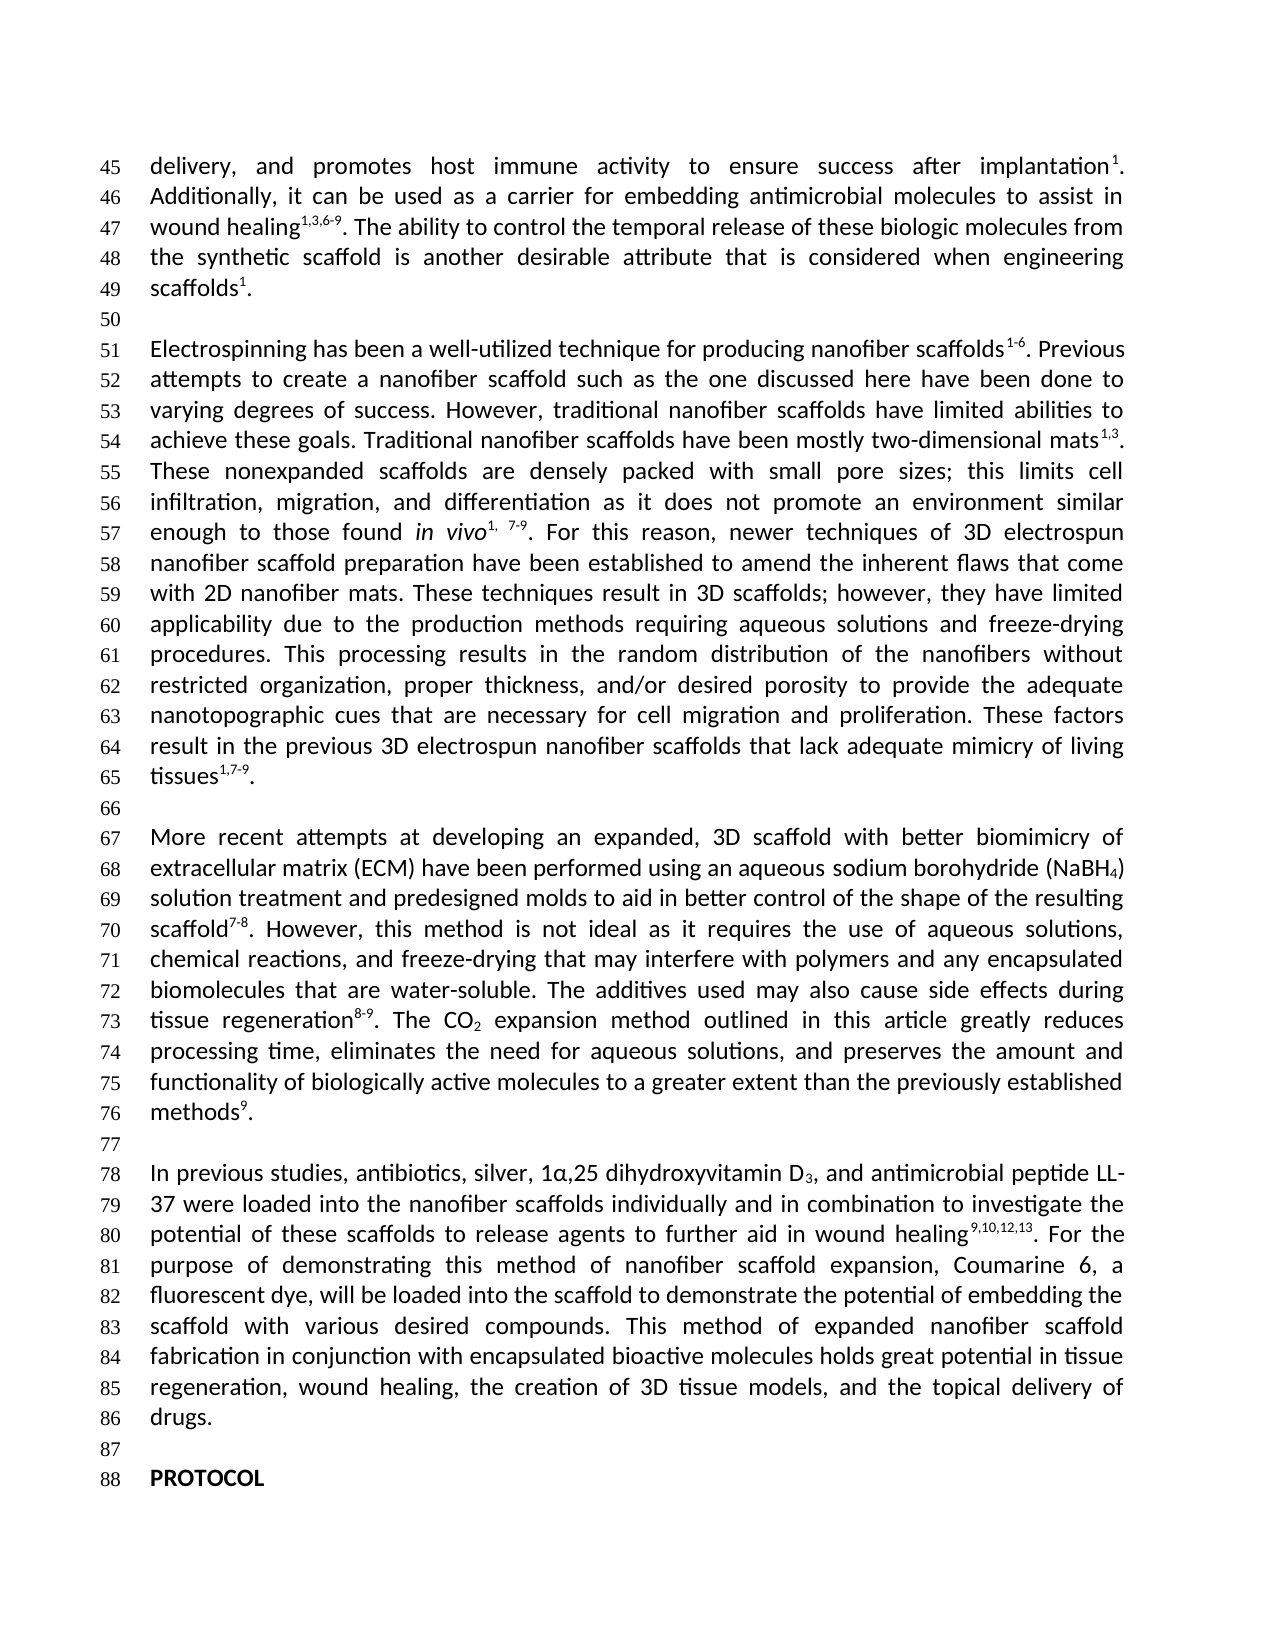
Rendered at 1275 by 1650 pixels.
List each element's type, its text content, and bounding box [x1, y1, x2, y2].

text More recent attempts at developing an expanded, 3D scaffold with better biomimicry of extracellular matrix (ECM) have been performed using an aqueous sodium borohydride (NaBH4) solution treatment and predesigned molds to aid in better control of the shape of the resulting scaffold7-8. However, this method is not ideal as it requires the use of aqueous solutions, chemical reactions, and freeze-drying that may interfere with polymers and any encapsulated biomolecules that are water-soluble. The additives used may also cause side effects during tissue regeneration8-9. The CO2 expansion method outlined in this article greatly reduces processing time, eliminates the need for aqueous solutions, and preserves the amount and functionality of biologically active molecules to a greater extent than the previously established methods9. [150, 821, 1125, 1127]
text Electrospinning has been a well-utilized technique for producing nanofiber scaffolds1-6. Previous attempts to create a nanofiber scaffold such as the one discussed here have been done to varying degrees of success. However, traditional nanofiber scaffolds have limited abilities to achieve these goals. Traditional nanofiber scaffolds have been mostly two-dimensional mats1,3. These nonexpanded scaffolds are densely packed with small pore sizes; this limits cell infiltration, migration, and differentiation as it does not promote an environment similar enough to those found in vivo1, 7-9. For this reason, newer techniques of 3D electrospun nanofiber scaffold preparation have been established to amend the inherent flaws that come with 2D nanofiber mats. These techniques result in 3D scaffolds; however, they have limited applicability due to the production methods requiring aqueous solutions and freeze-drying procedures. This processing results in the random distribution of the nanofibers without restricted organization, proper thickness, and/or desired porosity to provide the adequate nanotopographic cues that are necessary for cell migration and proliferation. These factors result in the previous 3D electrospun nanofiber scaffolds that lack adequate mimicry of living tissues1,7-9. [150, 333, 1125, 547]
text In previous studies, antibiotics, silver, 1α,25 dihydroxyvitamin D3, and antimicrobial peptide LL-37 were loaded into the nanofiber scaffolds individually and in combination to investigate the potential of these scaffolds to release agents to further aid in wound healing9,10,12,13. For the purpose of demonstrating this method of nanofiber scaffold expansion, Coumarine 6, a fluorescent dye, will be loaded into the scaffold to demonstrate the potential of embedding the scaffold with various desired compounds. This method of expanded nanofiber scaffold fabrication in conjunction with encapsulated bioactive molecules holds great potential in tissue regeneration, wound healing, the creation of 3D tissue models, and the topical delivery of drugs. [150, 1157, 1125, 1432]
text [150, 150, 1125, 303]
text PROTOCOL [150, 1462, 1125, 1493]
